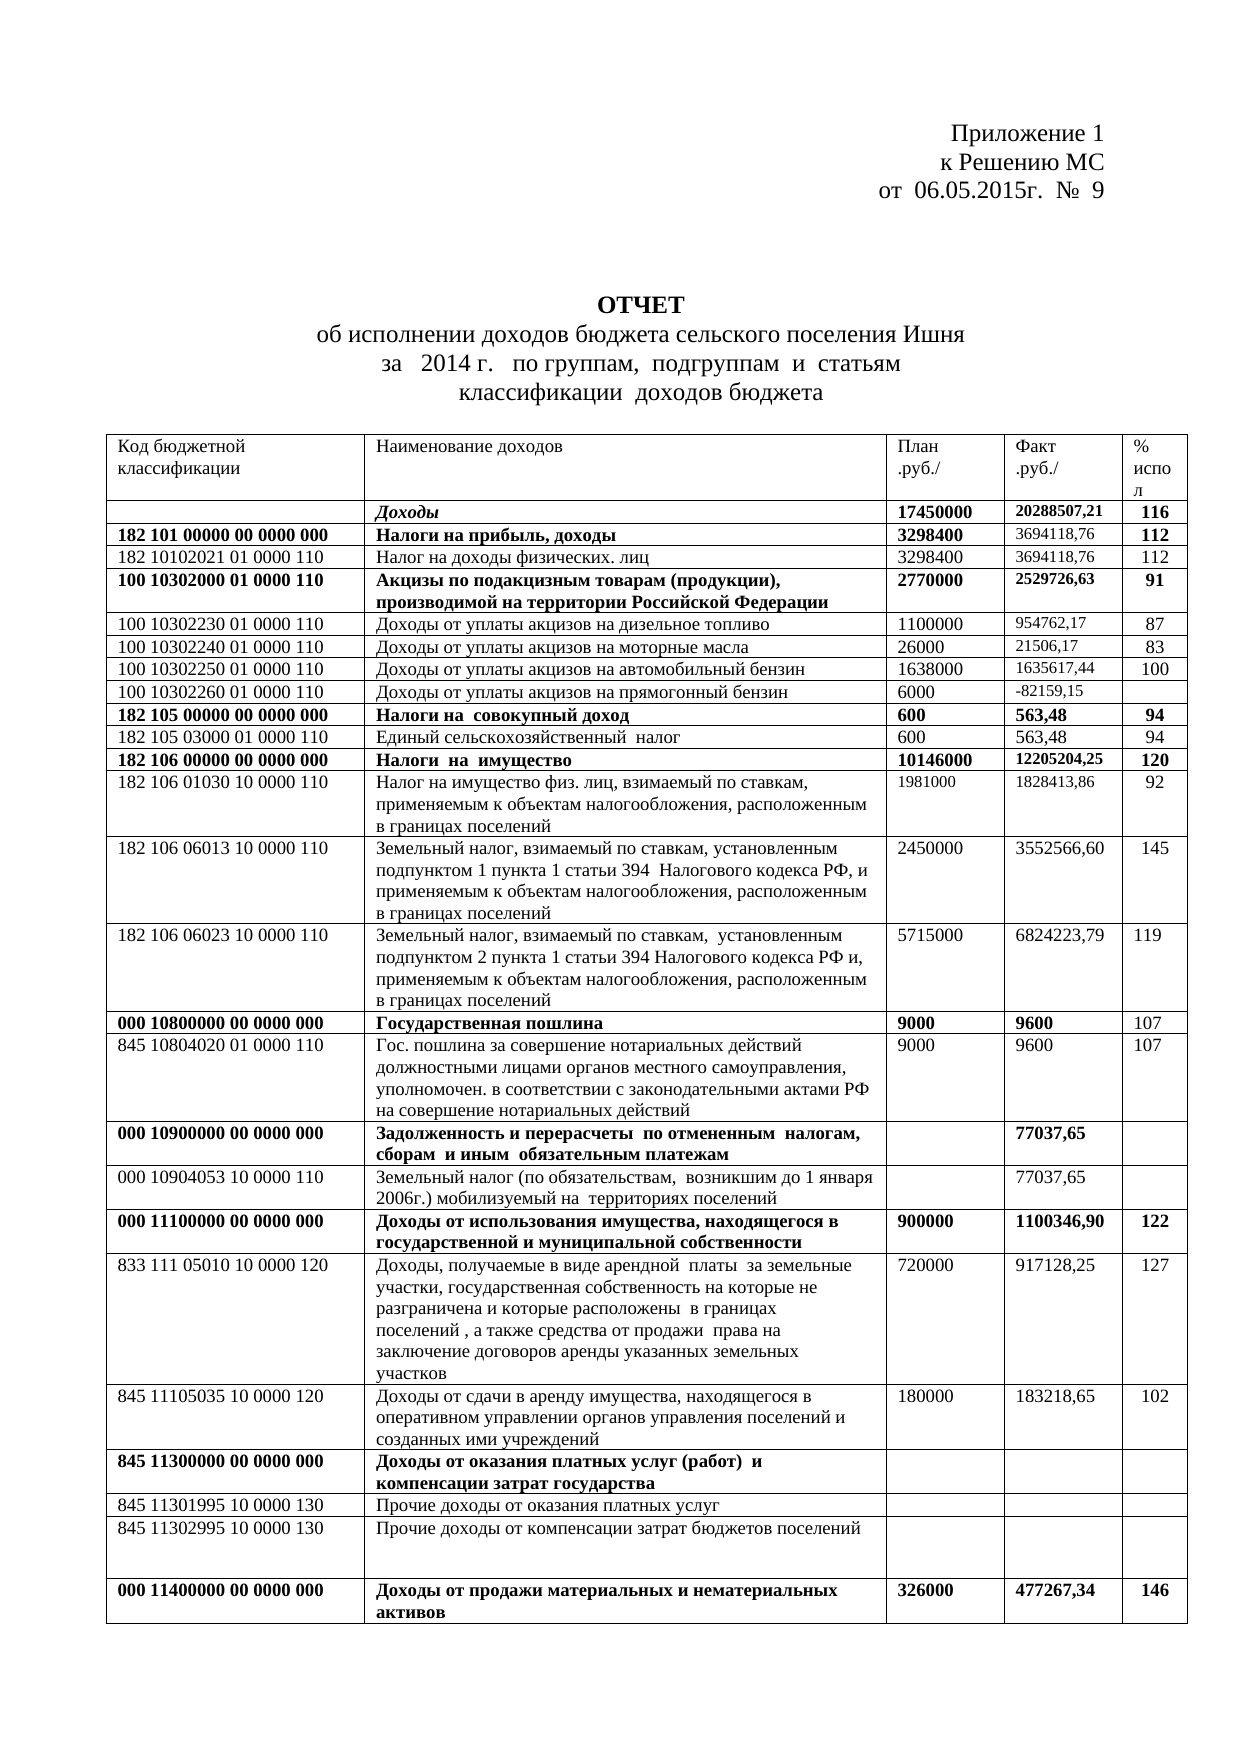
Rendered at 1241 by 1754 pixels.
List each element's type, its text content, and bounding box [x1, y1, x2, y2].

table_cell 845 11302995 10 0000 130 [107, 1517, 364, 1578]
table_cell Прочие доходы от оказания платных услуг [365, 1494, 886, 1516]
table_cell 182 106 01030 10 0000 110 [107, 771, 364, 836]
text Приложение 1 [177, 118, 1104, 147]
table_cell [1005, 1517, 1122, 1578]
text от 06.05.2015г. № 9 [177, 176, 1104, 204]
table_cell 112 [1123, 546, 1187, 568]
table_cell 000 10800000 00 0000 000 [107, 1012, 364, 1033]
table_cell Прочие доходы от компенсации затрат бюджетов поселений [365, 1517, 886, 1578]
table_cell 3298400 [887, 546, 1004, 568]
table_cell 900000 [887, 1210, 1004, 1253]
table_cell 1100346,90 [1005, 1210, 1122, 1253]
table_cell Налоги на совокупный доход [365, 704, 886, 725]
table_cell Доходы от продажи материальных и нематериальных активов [365, 1579, 886, 1622]
table_cell 845 11105035 10 0000 120 [107, 1385, 364, 1449]
table_cell Государственная пошлина [365, 1012, 886, 1033]
table_cell -82159,15 [1005, 681, 1122, 702]
table_cell 000 11400000 00 0000 000 [107, 1579, 364, 1622]
table_cell 12205204,25 [1005, 749, 1122, 770]
table_cell 954762,17 [1005, 613, 1122, 635]
table_cell 9600 [1005, 1034, 1122, 1121]
table_cell 100 10302000 01 0000 110 [107, 569, 364, 612]
table_cell Налог на имущество физ. лиц, взимаемый по ставкам, применяемым к объектам налогообложения, расположенным в границах поселений [365, 771, 886, 836]
table_cell 1981000 [887, 771, 1004, 836]
table_cell 180000 [887, 1385, 1004, 1449]
table_cell 183218,65 [1005, 1385, 1122, 1449]
table_header Факт .руб./ [1005, 435, 1122, 500]
table_header Наименование доходов [365, 435, 886, 500]
table_cell [1123, 1122, 1187, 1165]
table_cell [887, 1494, 1004, 1516]
table_cell 119 [1123, 924, 1187, 1011]
table_cell [1123, 1494, 1187, 1516]
table_cell 107 [1123, 1034, 1187, 1121]
table_cell Доходы от уплаты акцизов на прямогонный бензин [365, 681, 886, 702]
table_cell 9000 [887, 1012, 1004, 1033]
table_cell 21506,17 [1005, 636, 1122, 657]
table_cell 000 10900000 00 0000 000 [107, 1122, 364, 1165]
table_cell Задолженность и перерасчеты по отмененным налогам, сборам и иным обязательным платежам [365, 1122, 886, 1165]
table_cell 122 [1123, 1210, 1187, 1253]
table_cell 182 106 06023 10 0000 110 [107, 924, 364, 1011]
table_cell 1828413,86 [1005, 771, 1122, 836]
table_cell Земельный налог (по обязательствам, возникшим до 1 января 2006г.) мобилизуемый на территориях поселений [365, 1166, 886, 1209]
table_cell 3694118,76 [1005, 546, 1122, 568]
table_cell 145 [1123, 837, 1187, 923]
table_cell 20288507,21 [1005, 501, 1122, 523]
table_cell Налог на доходы физических. лиц [365, 546, 886, 568]
table_cell 845 10804020 01 0000 110 [107, 1034, 364, 1121]
table_cell 100 10302230 01 0000 110 [107, 613, 364, 635]
table_cell Акцизы по подакцизным товарам (продукции), производимой на территории Российской Федерации [365, 569, 886, 612]
table_cell Доходы от уплаты акцизов на моторные масла [365, 636, 886, 657]
table_cell [887, 1517, 1004, 1578]
table_cell 94 [1123, 726, 1187, 748]
table_cell 9000 [887, 1034, 1004, 1121]
table_cell 10146000 [887, 749, 1004, 770]
table_cell [107, 501, 364, 523]
table_cell 107 [1123, 1012, 1187, 1033]
text за 2014 г. по группам, подгруппам и статьям [177, 348, 1104, 377]
table_cell Доходы от сдачи в аренду имущества, находящегося в оперативном управлении органов управления поселений и созданных ими учреждений [365, 1385, 886, 1449]
table_cell 2529726,63 [1005, 569, 1122, 612]
text ОТЧЕТ [177, 291, 1104, 319]
table_cell [1005, 1494, 1122, 1516]
table_cell 6000 [887, 681, 1004, 702]
table_cell Гос. пошлина за совершение нотариальных действий должностными лицами органов местного самоуправления, уполномочен. в соответствии с законодательными актами РФ на совершение нотариальных действий [365, 1034, 886, 1121]
table_cell [1123, 1166, 1187, 1209]
table_cell Доходы от уплаты акцизов на автомобильный бензин [365, 658, 886, 680]
table_cell 917128,25 [1005, 1254, 1122, 1383]
table_cell 17450000 [887, 501, 1004, 523]
text классификации доходов бюджета [177, 377, 1104, 406]
table_cell 563,48 [1005, 704, 1122, 725]
table_cell 1635617,44 [1005, 658, 1122, 680]
table_cell Доходы от использования имущества, находящегося в государственной и муниципальной собственности [365, 1210, 886, 1253]
table_cell 5715000 [887, 924, 1004, 1011]
table_cell 6824223,79 [1005, 924, 1122, 1011]
table_cell 100 10302250 01 0000 110 [107, 658, 364, 680]
table_cell 477267,34 [1005, 1579, 1122, 1622]
table_cell 9600 [1005, 1012, 1122, 1033]
table_cell 112 [1123, 524, 1187, 545]
table_cell [1005, 1450, 1122, 1493]
table_cell Единый сельскохозяйственный налог [365, 726, 886, 748]
table_cell 2450000 [887, 837, 1004, 923]
table_cell [887, 1166, 1004, 1209]
table_cell 000 10904053 10 0000 110 [107, 1166, 364, 1209]
table_cell Доходы от уплаты акцизов на дизельное топливо [365, 613, 886, 635]
table_cell 845 11301995 10 0000 130 [107, 1494, 364, 1516]
table_cell 000 11100000 00 0000 000 [107, 1210, 364, 1253]
table_cell 120 [1123, 749, 1187, 770]
table_cell 77037,65 [1005, 1166, 1122, 1209]
text к Решению МС [177, 147, 1104, 176]
table_cell 116 [1123, 501, 1187, 523]
table_cell [1123, 1517, 1187, 1578]
table_cell 326000 [887, 1579, 1004, 1622]
table_cell Доходы [365, 501, 886, 523]
table_cell 87 [1123, 613, 1187, 635]
table_cell Доходы, получаемые в виде арендной платы за земельные участки, государственная собственность на которые не разграничена и которые расположены в границах поселений , а также средства от продажи права на заключение договоров аренды указанных земельных участков [365, 1254, 886, 1383]
table_cell 94 [1123, 704, 1187, 725]
table_cell Земельный налог, взимаемый по ставкам, установленным подпунктом 1 пункта 1 статьи 394 Налогового кодекса РФ, и применяемым к объектам налогообложения, расположенным в границах поселений [365, 837, 886, 923]
table_cell 127 [1123, 1254, 1187, 1383]
table_cell [1123, 1450, 1187, 1493]
table_cell 1638000 [887, 658, 1004, 680]
table_cell 833 111 05010 10 0000 120 [107, 1254, 364, 1383]
table_cell 182 10102021 01 0000 110 [107, 546, 364, 568]
table_cell 2770000 [887, 569, 1004, 612]
table_cell Налоги на имущество [365, 749, 886, 770]
table_cell 845 11300000 00 0000 000 [107, 1450, 364, 1493]
table_header % испол [1123, 435, 1187, 500]
table_cell 182 105 00000 00 0000 000 [107, 704, 364, 725]
table_cell 182 105 03000 01 0000 110 [107, 726, 364, 748]
table_cell 83 [1123, 636, 1187, 657]
table_cell 102 [1123, 1385, 1187, 1449]
table_cell 100 10302240 01 0000 110 [107, 636, 364, 657]
table_cell Земельный налог, взимаемый по ставкам, установленным подпунктом 2 пункта 1 статьи 394 Налогового кодекса РФ и, применяемым к объектам налогообложения, расположенным в границах поселений [365, 924, 886, 1011]
table_header План .руб./ [887, 435, 1004, 500]
table_cell 146 [1123, 1579, 1187, 1622]
table_cell 182 101 00000 00 0000 000 [107, 524, 364, 545]
table_cell [887, 1122, 1004, 1165]
table_cell Доходы от оказания платных услуг (работ) и компенсации затрат государства [365, 1450, 886, 1493]
table_header Код бюджетной классификации [107, 435, 364, 500]
table_cell 1100000 [887, 613, 1004, 635]
table_cell 600 [887, 726, 1004, 748]
table_cell 600 [887, 704, 1004, 725]
table_cell [1123, 681, 1187, 702]
table_cell 3694118,76 [1005, 524, 1122, 545]
table_cell 100 10302260 01 0000 110 [107, 681, 364, 702]
table_cell 563,48 [1005, 726, 1122, 748]
table_cell 26000 [887, 636, 1004, 657]
table_cell 92 [1123, 771, 1187, 836]
table_cell 77037,65 [1005, 1122, 1122, 1165]
table_cell 182 106 00000 00 0000 000 [107, 749, 364, 770]
table_cell 720000 [887, 1254, 1004, 1383]
table_cell 91 [1123, 569, 1187, 612]
table_cell 100 [1123, 658, 1187, 680]
table_cell 182 106 06013 10 0000 110 [107, 837, 364, 923]
table_cell 3552566,60 [1005, 837, 1122, 923]
text об исполнении доходов бюджета сельского поселения Ишня [177, 319, 1104, 348]
table_cell 3298400 [887, 524, 1004, 545]
table_cell Налоги на прибыль, доходы [365, 524, 886, 545]
table_cell [887, 1450, 1004, 1493]
